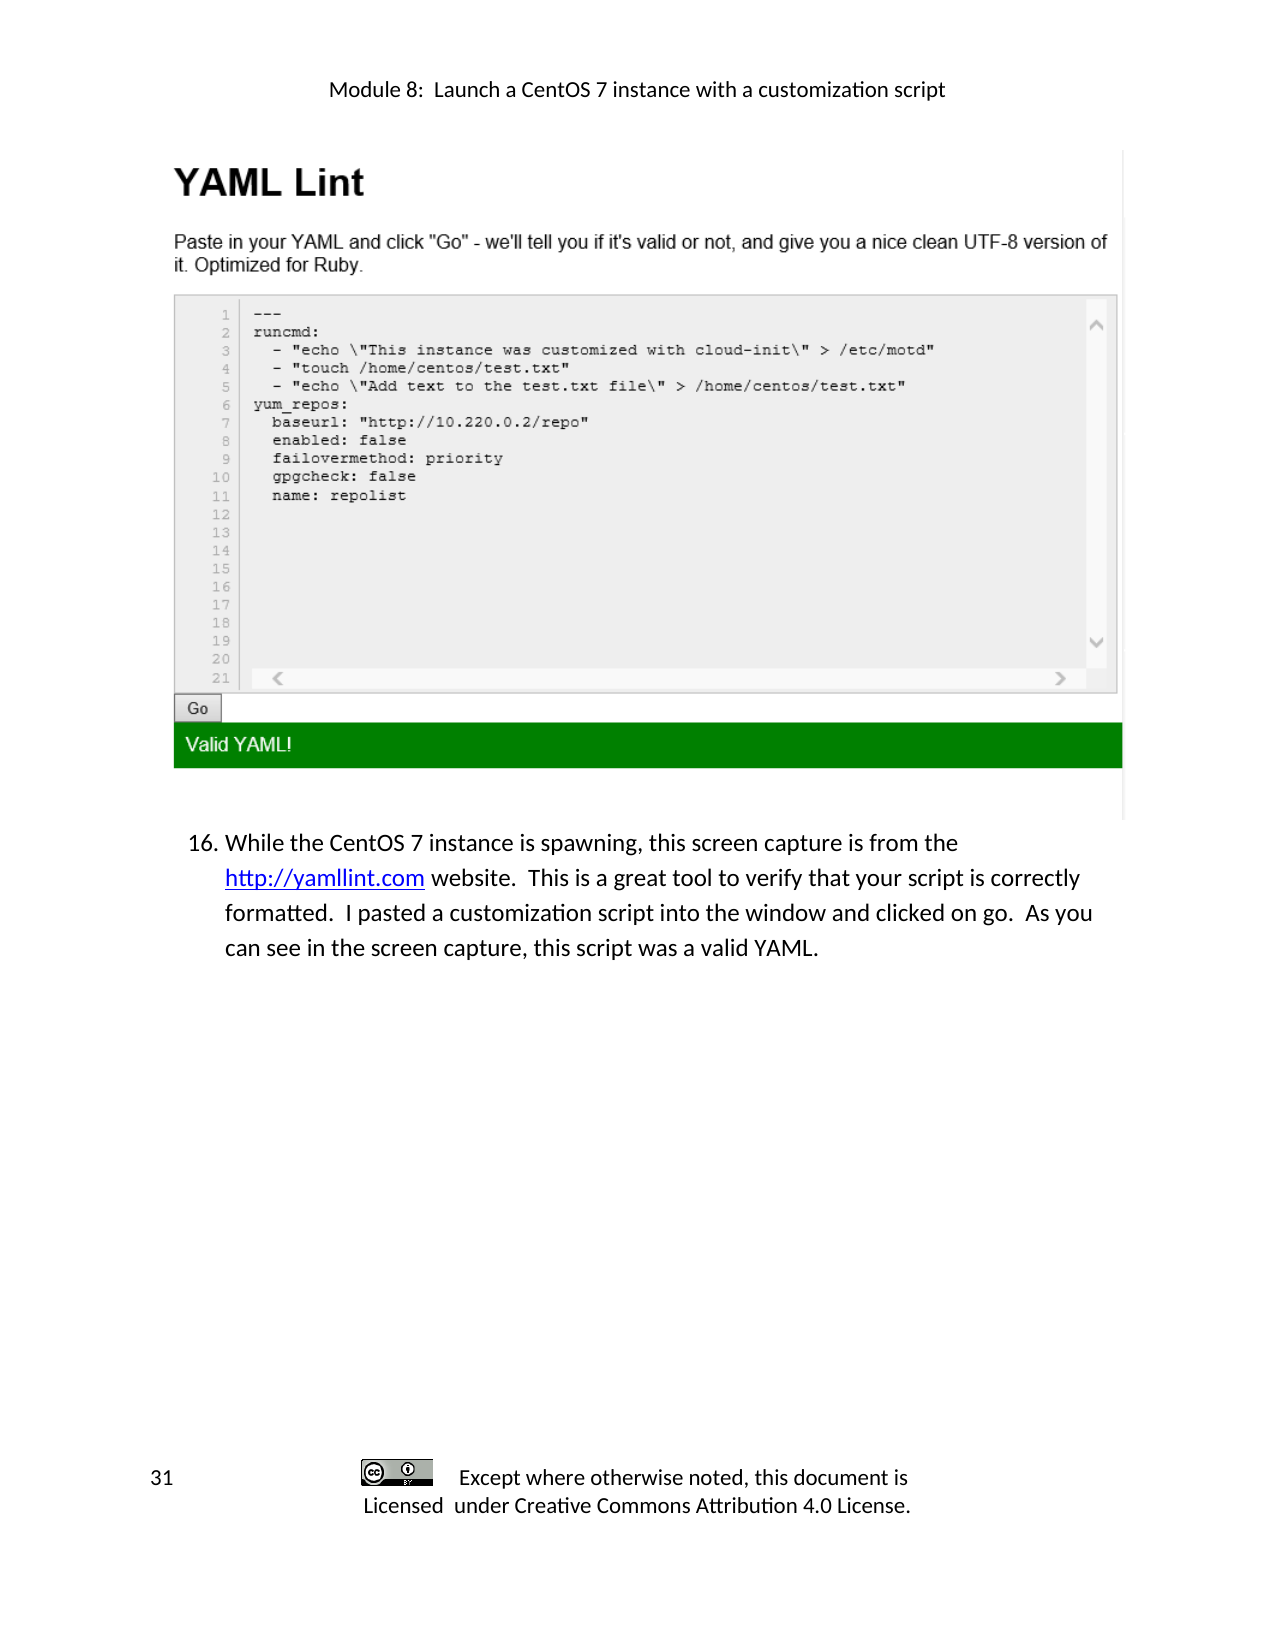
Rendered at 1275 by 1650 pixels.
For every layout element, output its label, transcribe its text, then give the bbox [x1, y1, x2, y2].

list While the CentOS 7 instance is spawning, this screen capture is from the http://yamllint.com website. This is a great tool to verify that your script is correctly formatted. I pasted a customization script into the window and clicked on go. As you can see in the screen capture, this script was a valid YAML. [187, 827, 1125, 963]
picture [361, 1459, 433, 1486]
picture [150, 150, 1125, 820]
